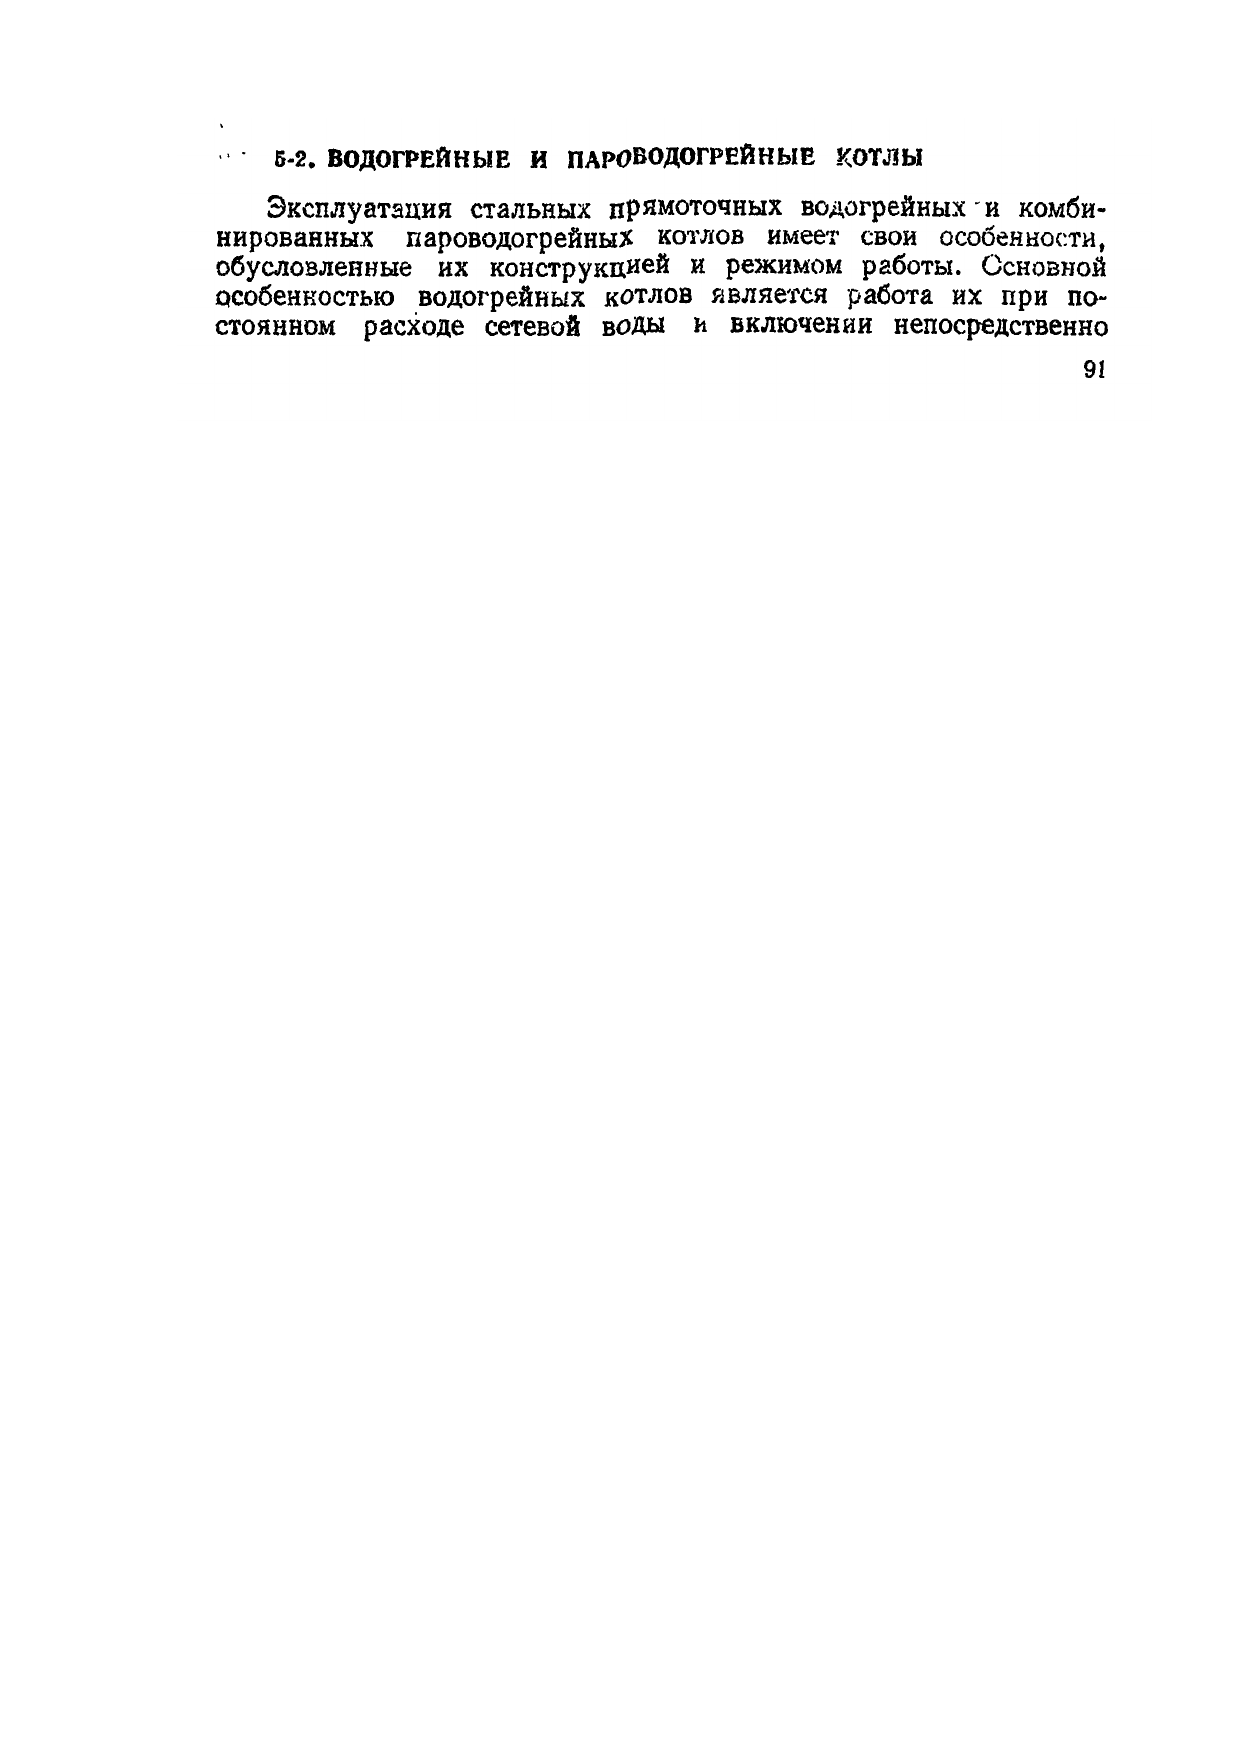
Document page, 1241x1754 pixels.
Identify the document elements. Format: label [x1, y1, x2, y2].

picture [177, 118, 1152, 421]
